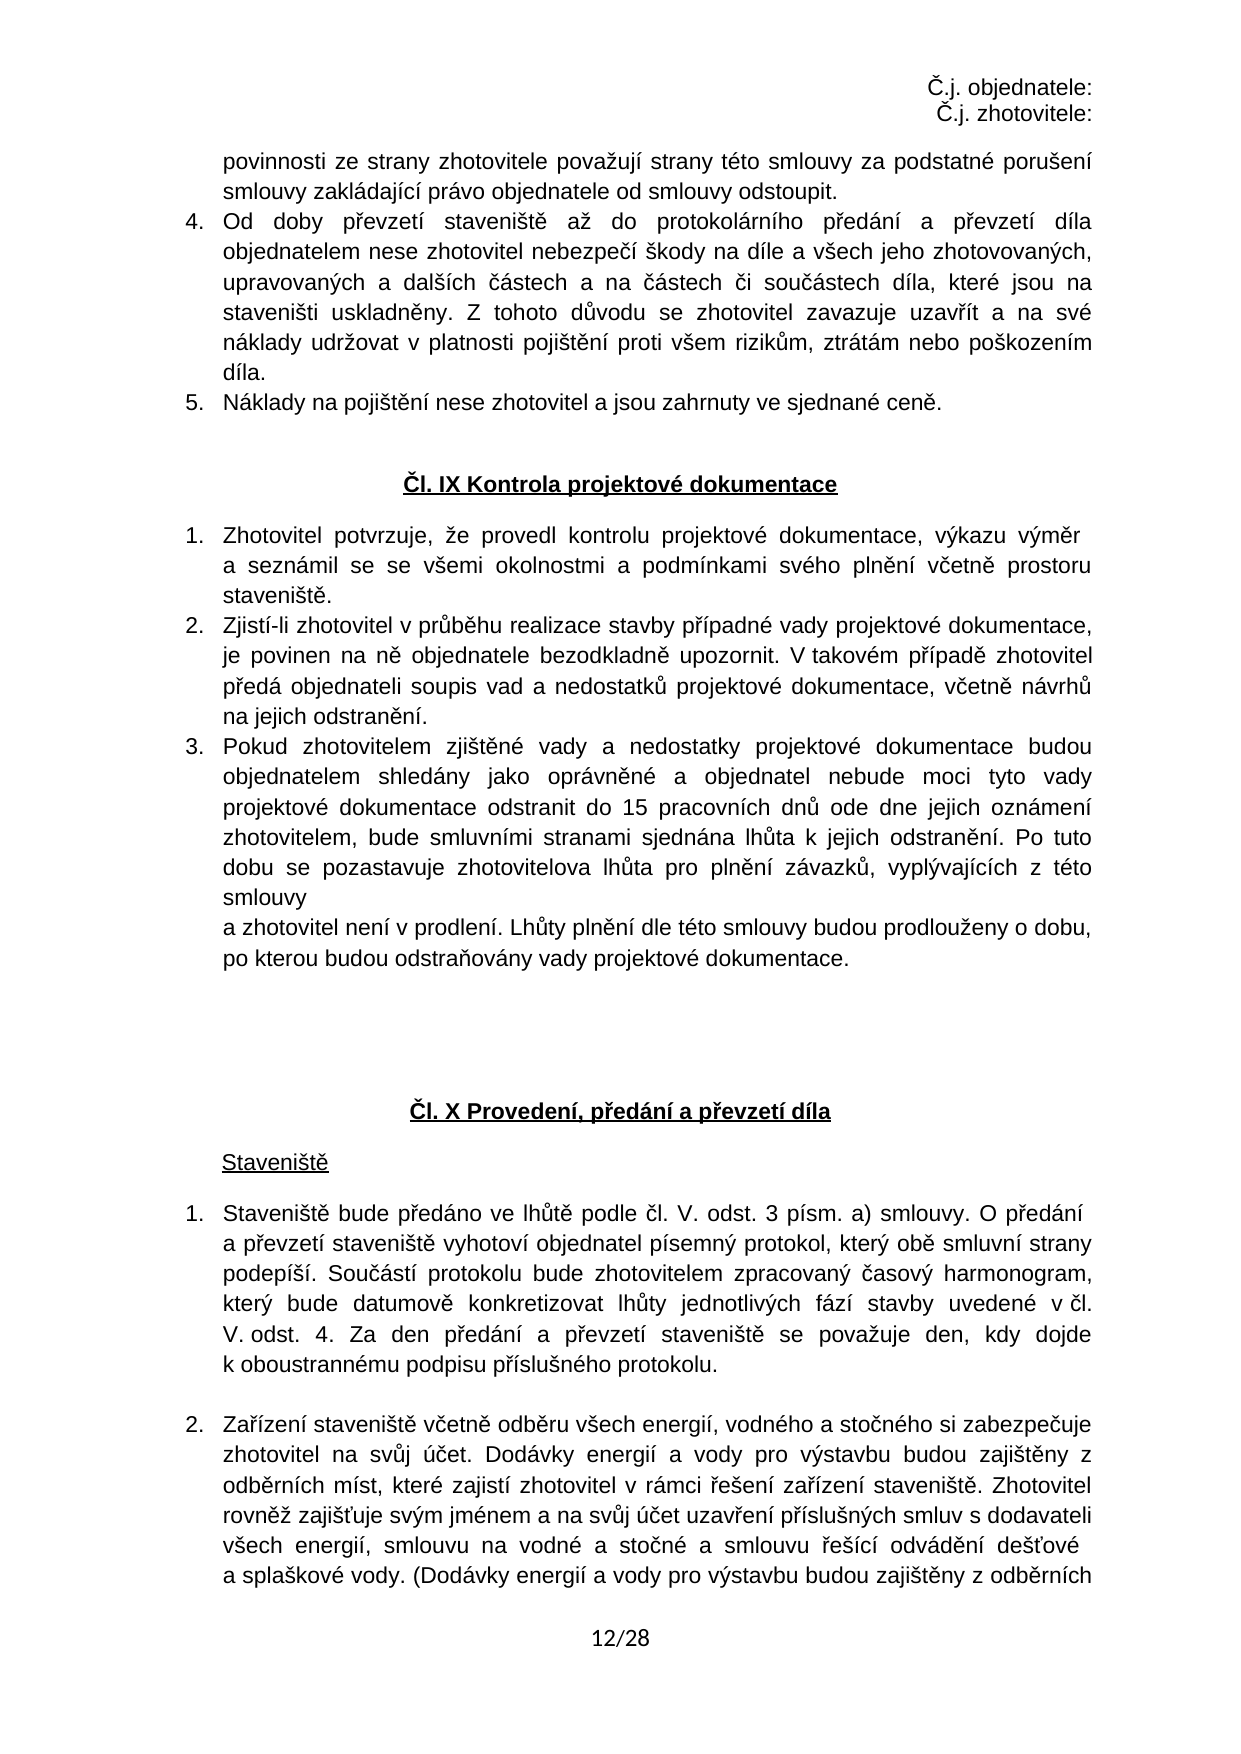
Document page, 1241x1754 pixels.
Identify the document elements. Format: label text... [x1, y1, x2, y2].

list Pokud zhotovitelem zjištěné vady a nedostatky projektové dokumentace budou objednatelem shledány jako oprávněné a objednatel nebude moci tyto vady projektové dokumentace odstranit do 15 pracovních dnů ode dne jejich oznámení zhotovitelem, bude smluvními stranami sjednána lhůta k jejich odstranění. Po tuto dobu se pozastavuje zhotovitelova lhůta pro plnění závazků, vyplývajících z této smlouvy a zhotovitel není v prodlení. Lhůty plnění dle této smlouvy budou prodlouženy o dobu, po kterou budou odstraňovány vady projektové dokumentace. [185, 733, 1093, 971]
list Od doby převzetí staveniště až do protokolárního předání a převzetí díla objednatelem nese zhotovitel nebezpečí škody na díle a všech jeho zhotovovaných, upravovaných a dalších částech a na částech či součástech díla, které jsou na staveništi uskladněny. Z tohoto důvodu se zhotovitel zavazuje uzavřít a na své náklady udržovat v platnosti pojištění proti všem rizikům, ztrátám nebo poškozením díla. [185, 208, 1093, 385]
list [185, 1411, 1093, 1588]
list Zhotovitel potvrzuje, že provedl kontrolu projektové dokumentace, výkazu výměr a seznámil se se všemi okolnostmi a podmínkami svého plnění včetně prostoru staveniště. [185, 522, 1093, 608]
list Staveniště bude předáno ve lhůtě podle čl. V. odst. 3 písm. a) smlouvy. O předání a převzetí staveniště vyhotoví objednatel písemný protokol, který obě smluvní strany podepíší. Součástí protokolu bude zhotovitelem zpracovaný časový harmonogram, který bude datumově konkretizovat lhůty jednotlivých fází stavby uvedené v čl. V. odst. 4. Za den předání a převzetí staveniště se považuje den, kdy dojde k oboustrannému podpisu příslušného protokolu. [185, 1200, 1093, 1377]
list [185, 148, 1093, 204]
list Náklady na pojištění nese zhotovitel a jsou zahrnuty ve sjednané ceně. [185, 389, 1093, 416]
text Staveniště [148, 1149, 1093, 1175]
text Čl. X Provedení, předání a převzetí díla [148, 1098, 1093, 1124]
text Čl. IX Kontrola projektové dokumentace [148, 471, 1093, 497]
list Zjistí-li zhotovitel v průběhu realizace stavby případné vady projektové dokumentace, je povinen na ně objednatele bezodkladně upozornit. V takovém případě zhotovitel předá objednateli soupis vad a nedostatků projektové dokumentace, včetně návrhů na jejich odstranění. [185, 612, 1093, 729]
